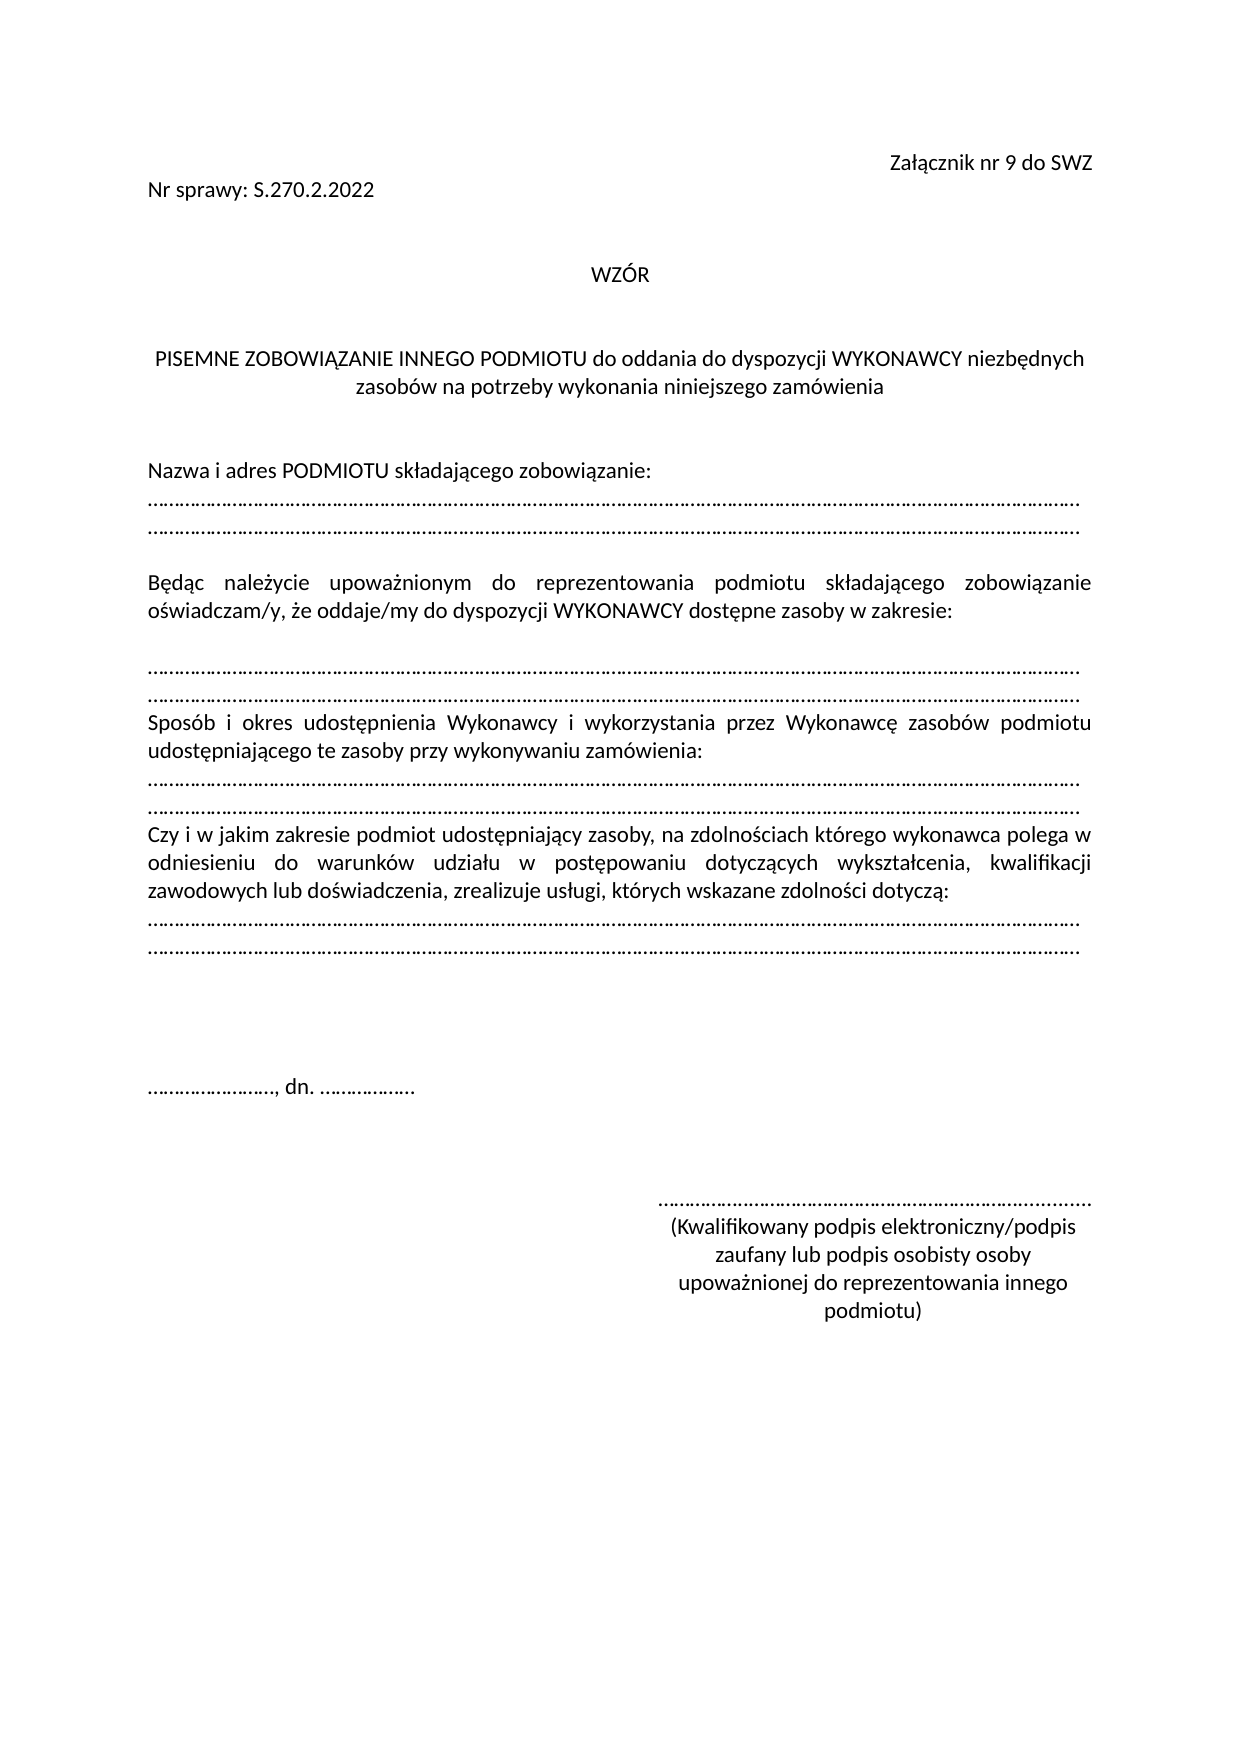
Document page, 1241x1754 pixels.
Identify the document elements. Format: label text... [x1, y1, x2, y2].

text Sposób i okres udostępnienia Wykonawcy i wykorzystania przez Wykonawcę zasobów podmiotu udostępniającego te zasoby przy wykonywaniu zamówienia: [148, 708, 1093, 764]
text ………………………………………………………………………………………………………………………………………………………………………………………………………………………………………………………………………………………………………………………… [148, 904, 1093, 960]
text Czy i w jakim zakresie podmiot udostępniający zasoby, na zdolnościach którego wykonawca polega w odniesieniu do warunków udziału w postępowaniu dotyczących wykształcenia, kwalifikacji zawodowych lub doświadczenia, zrealizuje usługi, których wskazane zdolności dotyczą: [148, 820, 1093, 904]
text Nr sprawy: S.270.2.2022 [148, 176, 1093, 204]
text (Kwalifikowany podpis elektroniczny/podpis zaufany lub podpis osobisty osoby upoważnionej do reprezentowania innego podmiotu) [654, 1212, 1093, 1324]
text ………………………………………………………………………………………………………………………………………………………………………………………………………………………………………………………………………………………………………………………… [148, 484, 1093, 540]
text ……………………, dn. ……………… [148, 1072, 1093, 1100]
text Będąc należycie upoważnionym do reprezentowania podmiotu składającego zobowiązanie oświadczam/y, że oddaje/my do dyspozycji WYKONAWCY dostępne zasoby w zakresie: [148, 568, 1093, 624]
text ……………..……………………………………………............. [654, 1184, 1093, 1212]
text PISEMNE ZOBOWIĄZANIE INNEGO PODMIOTU do oddania do dyspozycji WYKONAWCY niezbędnych zasobów na potrzeby wykonania niniejszego zamówienia [148, 344, 1093, 400]
text WZÓR [148, 260, 1093, 288]
text ………………………………………………………………………………………………………………………………………………………………………………………………………………………………………………………………………………………………………………………… [148, 652, 1093, 708]
text ………………………………………………………………………………………………………………………………………………………………………………………………………………………………………………………………………………………………………………………… [148, 764, 1093, 820]
text Nazwa i adres PODMIOTU składającego zobowiązanie: [148, 456, 1093, 484]
subtitle Załącznik nr 9 do SWZ [148, 148, 1093, 176]
